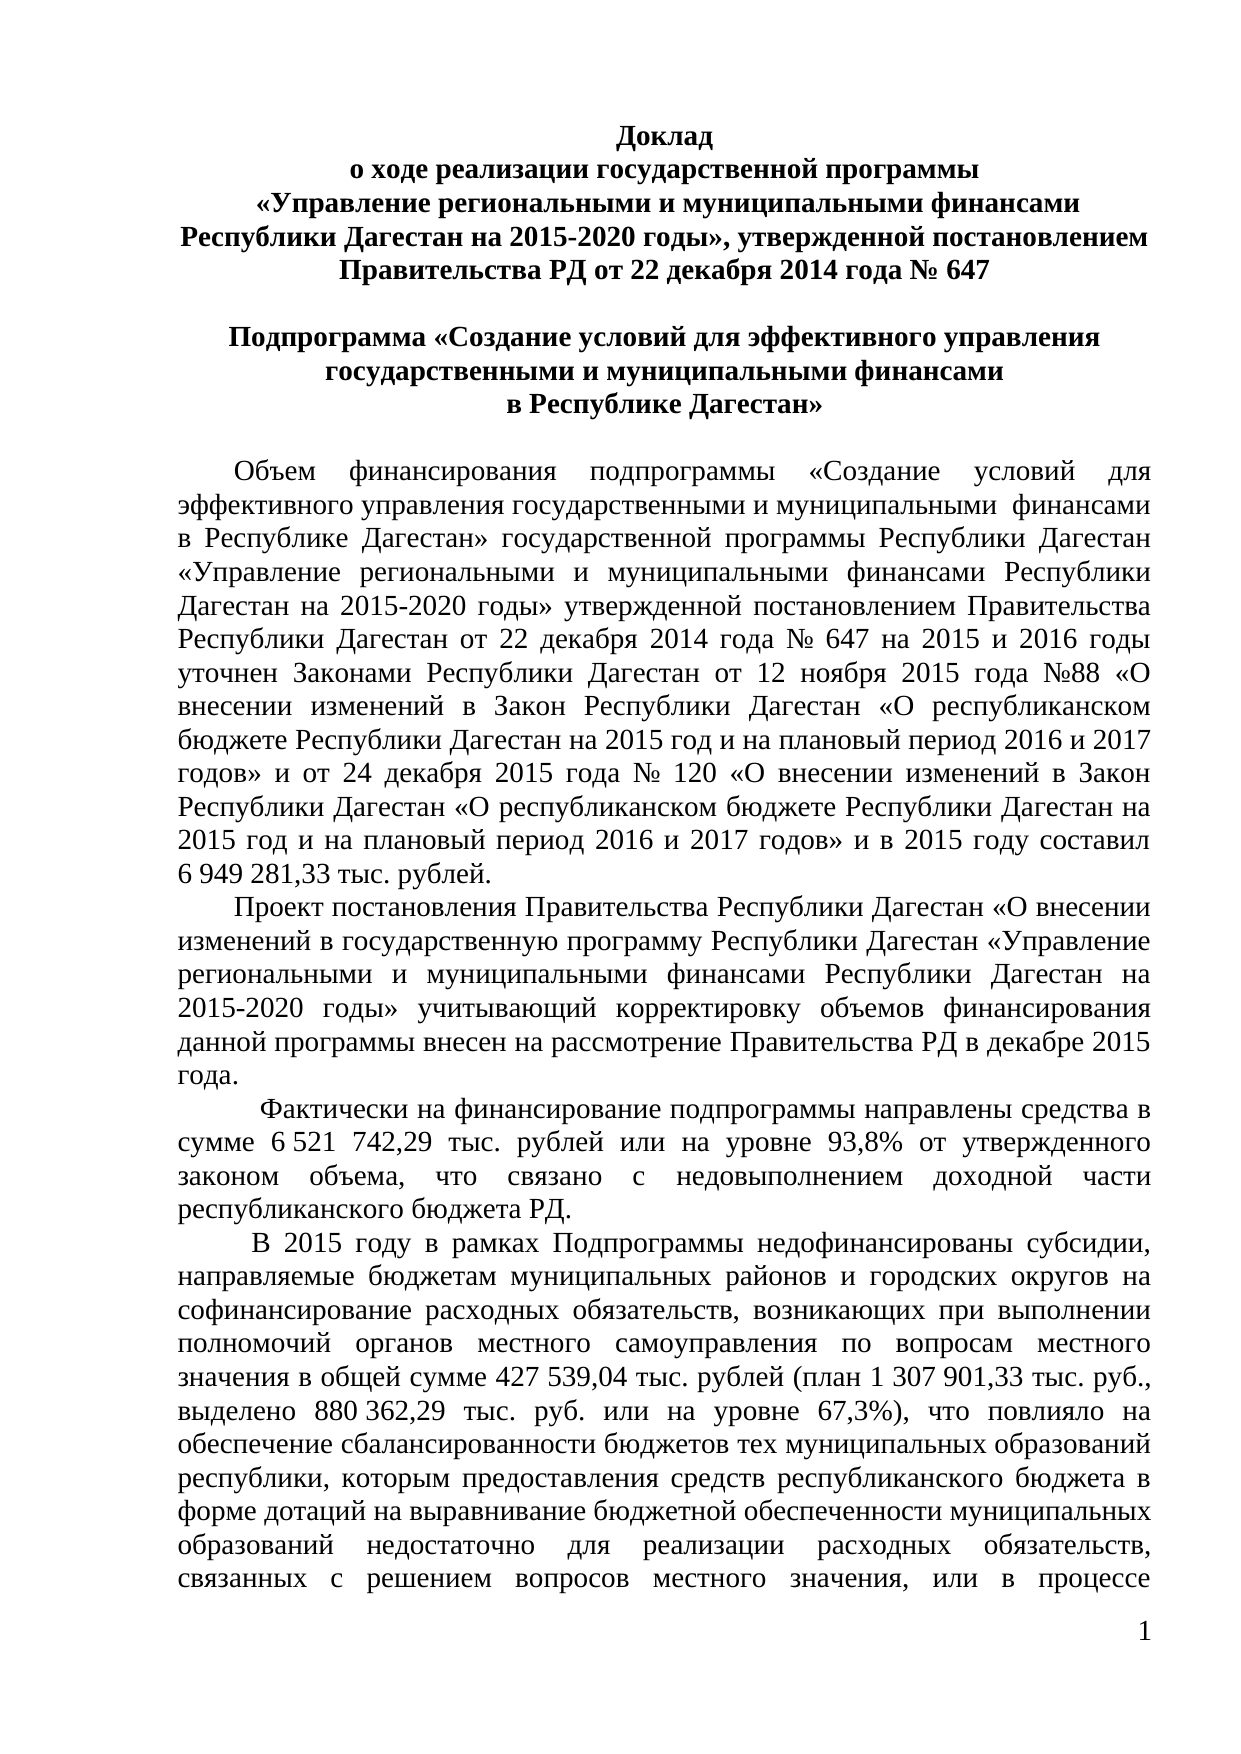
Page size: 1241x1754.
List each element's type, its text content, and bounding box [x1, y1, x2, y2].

title Подпрограмма «Создание условий для эффективного управления государственными и муниципальными финансами [177, 319, 1152, 386]
title Доклад [177, 118, 1152, 152]
text Фактически на финансирование подпрограммы направлены средства в сумме 6 521 742,29 тыс. рублей или на уровне 93,8% от утвержденного законом объема, что связано с недовыполнением доходной части республиканского бюджета РД. [177, 1091, 1152, 1225]
text Объем финансирования подпрограммы «Создание условий для эффективного управления государственными и муниципальными финансами в Республике Дагестан» государственной программы Республики Дагестан «Управление региональными и муниципальными финансами Республики Дагестан на 2015-2020 годы» утвержденной постановлением Правительства Республики Дагестан от 22 декабря 2014 года № 647 на 2015 и 2016 годы уточнен Законами Республики Дагестан от 12 ноября 2015 года №88 «О внесении изменений в Закон Республики Дагестан «О республиканском бюджете Республики Дагестан на 2015 год и на плановый период 2016 и 2017 годов» и от 24 декабря 2015 года № 120 «О внесении изменений в Закон Республики Дагестан «О республиканском бюджете Республики Дагестан на 2015 год и на плановый период 2016 и 2017 годов» и в 2015 году составил 6 949 281,33 тыс. рублей. [177, 453, 1152, 889]
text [177, 1225, 1152, 1594]
title «Управление региональными и муниципальными финансами Республики Дагестан на 2015-2020 годы», утвержденной постановлением Правительства РД от 22 декабря 2014 года № 647 [177, 185, 1152, 286]
title в Республике Дагестан» [177, 386, 1152, 420]
text Проект постановления Правительства Республики Дагестан «О внесении изменений в государственную программу Республики Дагестан «Управление региональными и муниципальными финансами Республики Дагестан на 2015-2020 годы» учитывающий корректировку объемов финансирования данной программы внесен на рассмотрение Правительства РД в декабре 2015 года. [177, 889, 1152, 1091]
title о ходе реализации государственной программы [177, 152, 1152, 185]
